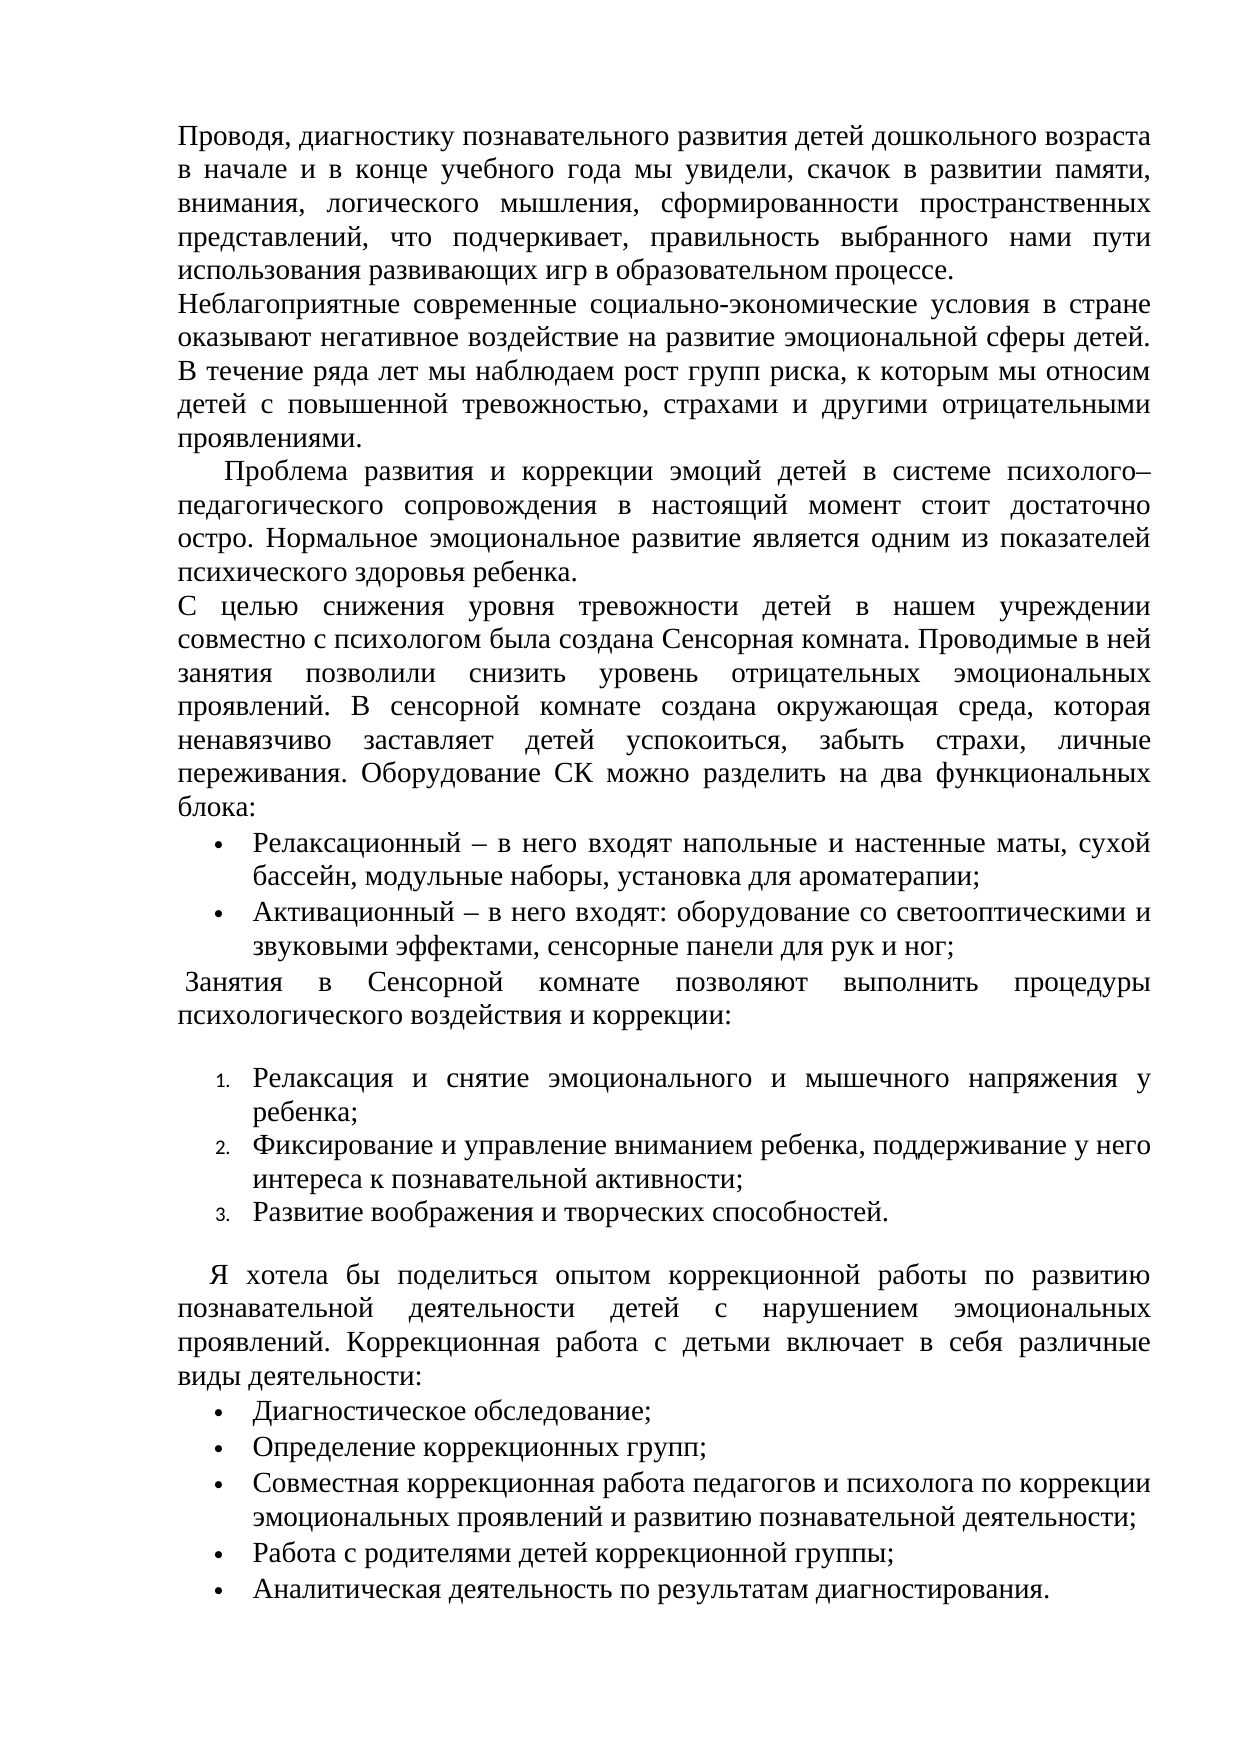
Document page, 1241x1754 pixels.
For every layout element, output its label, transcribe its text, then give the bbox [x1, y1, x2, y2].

list Аналитическая деятельность по результатам диагностирования. [215, 1571, 1152, 1604]
text С целью снижения уровня тревожности детей в нашем учреждении совместно с психологом была создана Сенсорная комната. Проводимые в ней занятия позволили снизить уровень отрицательных эмоциональных проявлений. В сенсорной комнате создана окружающая среда, которая ненавязчиво заставляет детей успокоиться, забыть страхи, личные переживания. Оборудование СК можно разделить на два функциональных блока: [177, 588, 1152, 822]
text Проблема развития и коррекции эмоций детей в системе психолого–педагогического сопровождения в настоящий момент стоит достаточно остро. Нормальное эмоциональное развитие является одним из показателей психического здоровья ребенка. [177, 453, 1152, 588]
list Релаксационный – в него входят напольные и настенные маты, сухой бассейн, модульные наборы, установка для ароматерапии; [215, 825, 1152, 892]
text Занятия в Сенсорной комнате позволяют выполнить процедуры психологического воздействия и коррекции: [177, 964, 1152, 1031]
text Неблагоприятные современные социально-экономические условия в стране оказывают негативное воздействие на развитие эмоциональной сферы детей. В течение ряда лет мы наблюдаем рост групп риска, к которым мы относим детей с повышенной тревожностью, страхами и другими отрицательными проявлениями. [177, 286, 1152, 453]
list Фиксирование и управление вниманием ребенка, поддерживание у него интереса к познавательной активности; [215, 1127, 1152, 1194]
list Определение коррекционных групп; [215, 1429, 1152, 1463]
list Развитие воображения и творческих способностей. [215, 1194, 1152, 1228]
list Совместная коррекционная работа педагогов и психолога по коррекции эмоциональных проявлений и развитию познавательной деятельности; [215, 1465, 1152, 1532]
list Релаксация и снятие эмоционального и мышечного напряжения у ребенка; [215, 1060, 1152, 1127]
list Работа с родителями детей коррекционной группы; [215, 1535, 1152, 1568]
list Активационный – в него входят: оборудование со светооптическими и звуковыми эффектами, сенсорные панели для рук и ног; [215, 894, 1152, 961]
list Диагностическое обследование; [215, 1393, 1152, 1427]
text Я хотела бы поделиться опытом коррекционной работы по развитию познавательной деятельности детей с нарушением эмоциональных проявлений. Коррекционная работа с детьми включает в себя различные виды деятельности: [177, 1257, 1152, 1391]
